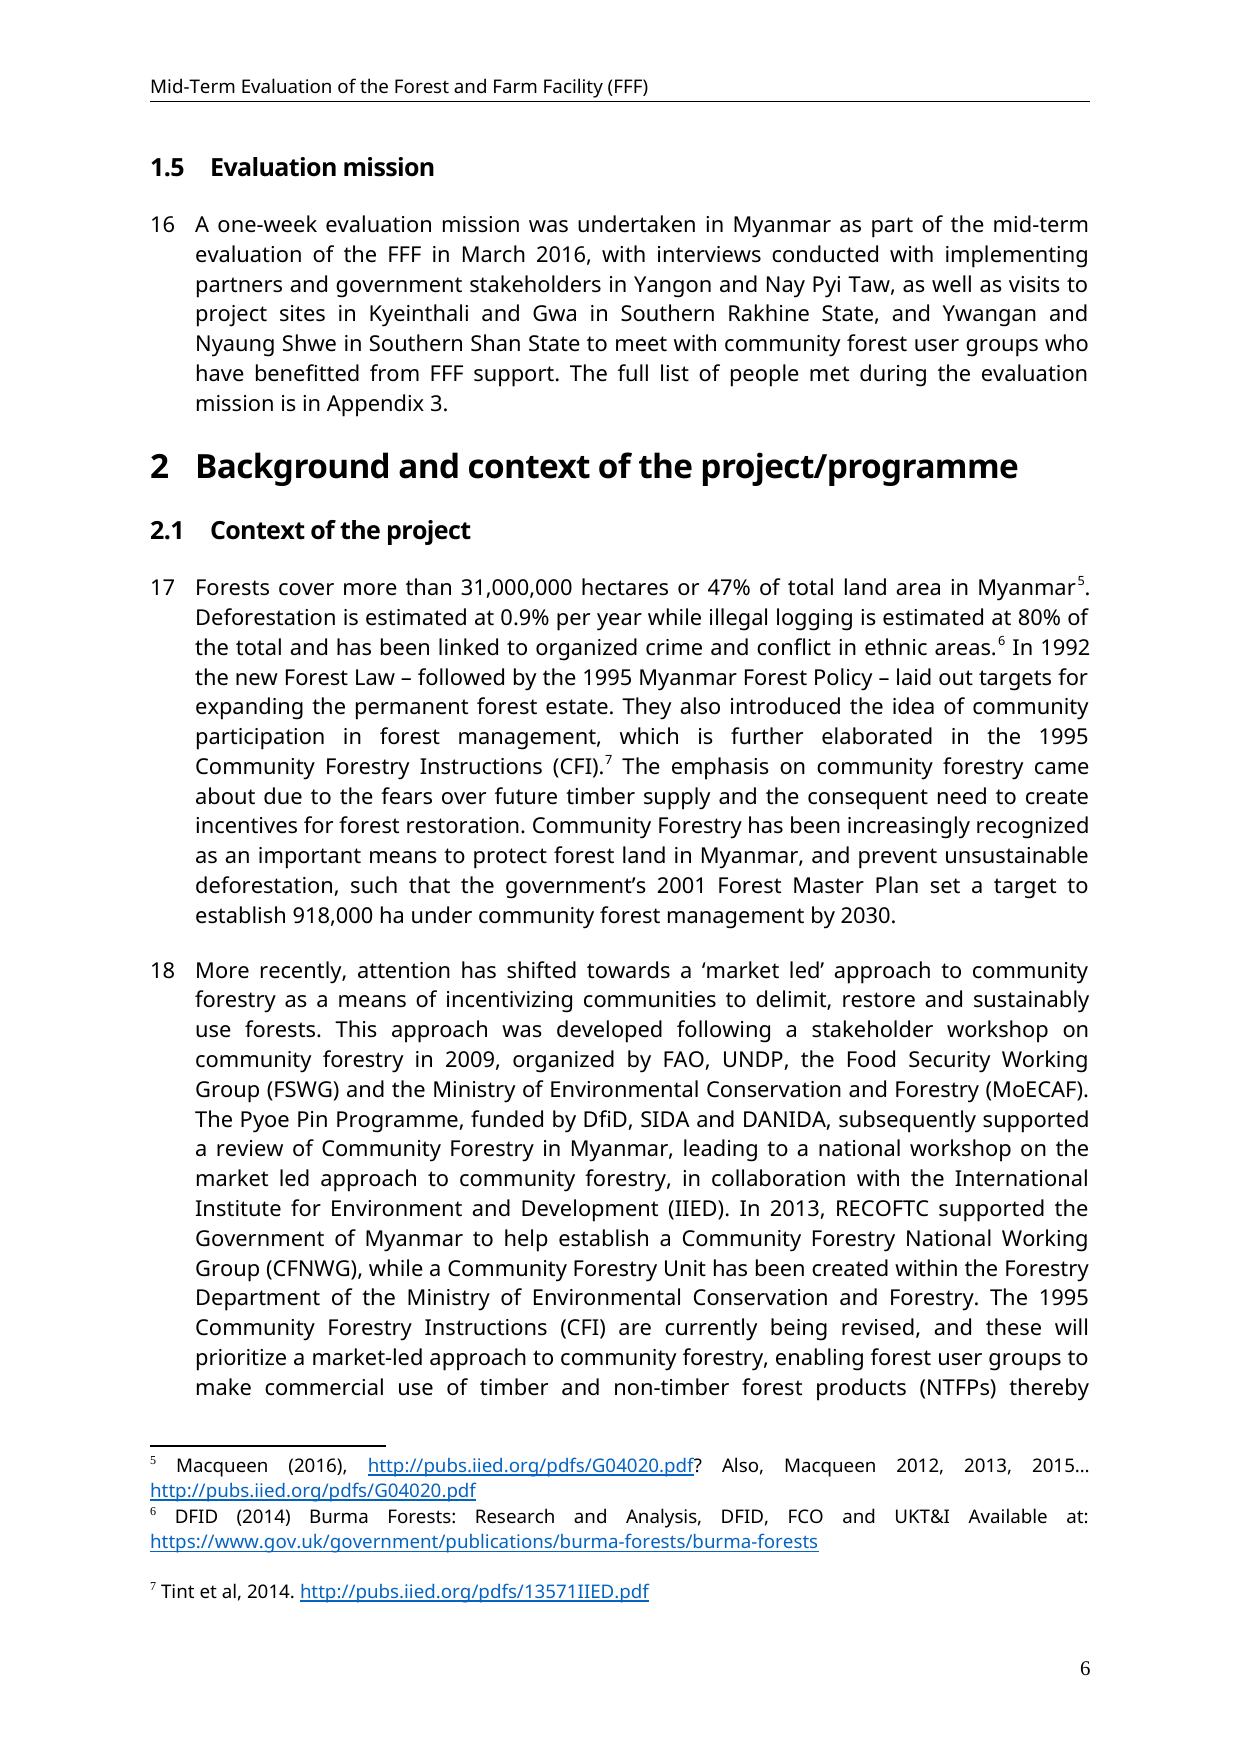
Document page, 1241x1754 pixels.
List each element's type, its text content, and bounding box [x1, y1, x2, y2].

subtitle Evaluation mission [150, 150, 1090, 184]
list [150, 954, 1090, 1401]
list A one-week evaluation mission was undertaken in Myanmar as part of the mid-term evaluation of the FFF in March 2016, with interviews conducted with implementing partners and government stakeholders in Yangon and Nay Pyi Taw, as well as visits to project sites in Kyeinthali and Gwa in Southern Rakhine State, and Ywangan and Nyaung Shwe in Southern Shan State to meet with community forest user groups who have benefitted from FFF support. The full list of people met during the evaluation mission is in Appendix 3. [150, 209, 1090, 418]
subtitle Context of the project [150, 513, 1090, 547]
list Forests cover more than 31,000,000 hectares or 47% of total land area in Myanmar. Deforestation is estimated at 0.9% per year while illegal logging is estimated at 80% of the total and has been linked to organized crime and conflict in ethnic areas. In 1992 the new Forest Law – followed by the 1995 Myanmar Forest Policy – laid out targets for expanding the permanent forest estate. They also introduced the idea of community participation in forest management, which is further elaborated in the 1995 Community Forestry Instructions (CFI). The emphasis on community forestry came about due to the fears over future timber supply and the consequent need to create incentives for forest restoration. Community Forestry has been increasingly recognized as an important means to protect forest land in Myanmar, and prevent unsustainable deforestation, such that the government’s 2001 Forest Master Plan set a target to establish 918,000 ha under community forest management by 2030. [150, 572, 1090, 929]
subtitle Background and context of the project/programme [150, 443, 1090, 488]
